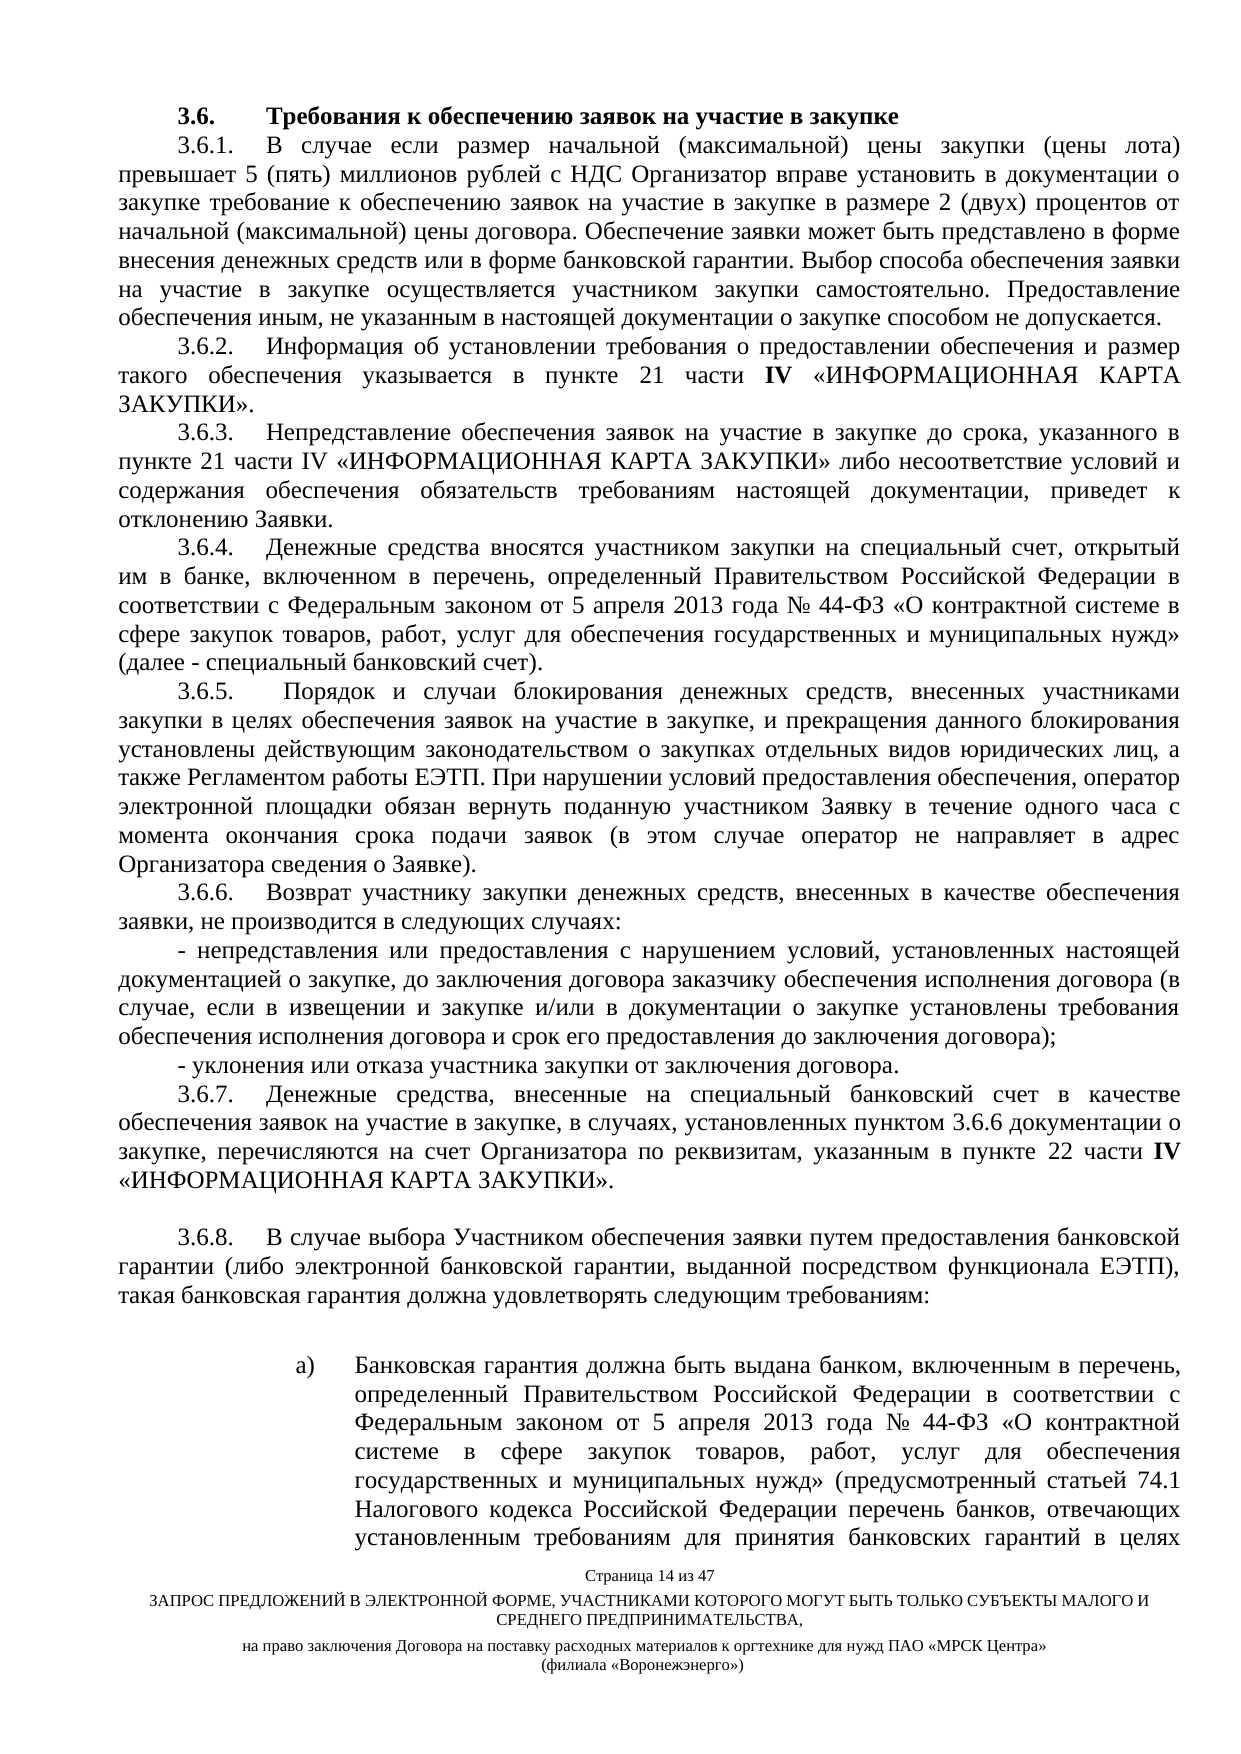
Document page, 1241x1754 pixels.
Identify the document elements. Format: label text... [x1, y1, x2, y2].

subtitle Порядок и случаи блокирования денежных средств, внесенных участниками закупки в целях обеспечения заявок на участие в закупке, и прекращения данного блокирования установлены действующим законодательством о закупках отдельных видов юридических лиц, а также Регламентом работы ЕЭТП. При нарушении условий предоставления обеспечения, оператор электронной площадки обязан вернуть поданную участником Заявку в течение одного часа с момента окончания срока подачи заявок (в этом случае оператор не направляет в адрес Организатора сведения о Заявке). [118, 676, 1181, 877]
subtitle Непредставление обеспечения заявок на участие в закупке до срока, указанного в пункте 21 части IV «ИНФОРМАЦИОННАЯ КАРТА ЗАКУПКИ» либо несоответствие условий и содержания обеспечения обязательств требованиям настоящей документации, приведет к отклонению Заявки. [118, 417, 1181, 532]
subtitle Информация об установлении требования о предоставлении обеспечения и размер такого обеспечения указывается в пункте 21 части IV «ИНФОРМАЦИОННАЯ КАРТА ЗАКУПКИ». [118, 331, 1181, 417]
text - непредставления или предоставления с нарушением условий, установленных настоящей документацией о закупке, до заключения договора заказчику обеспечения исполнения договора (в случае, если в извещении и закупке и/или в документации о закупке установлены требования обеспечения исполнения договора и срок его предоставления до заключения договора); [118, 935, 1181, 1050]
subtitle Денежные средства вносятся участником закупки на специальный счет, открытый им в банке, включенном в перечень, определенный Правительством Российской Федерации в соответствии с Федеральным законом от 5 апреля 2013 года № 44-ФЗ «О контрактной системе в сфере закупок товаров, работ, услуг для обеспечения государственных и муниципальных нужд» (далее - специальный банковский счет). [118, 532, 1181, 676]
subtitle В случае если размер начальной (максимальной) цены закупки (цены лота) превышает 5 (пять) миллионов рублей с НДС Организатор вправе установить в документации о закупке требование к обеспечению заявок на участие в закупке в размере 2 (двух) процентов от начальной (максимальной) цены договора. Обеспечение заявки может быть представлено в форме внесения денежных средств или в форме банковской гарантии. Выбор способа обеспечения заявки на участие в закупке осуществляется участником закупки самостоятельно. Предоставление обеспечения иным, не указанным в настоящей документации о закупке способом не допускается. [118, 130, 1181, 331]
subtitle Требования к обеспечению заявок на участие в закупке [118, 101, 1181, 130]
subtitle Возврат участнику закупки денежных средств, внесенных в качестве обеспечения заявки, не производится в следующих случаях: [118, 877, 1181, 935]
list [295, 1350, 1181, 1551]
subtitle В случае выбора Участником обеспечения заявки путем предоставления банковской гарантии (либо электронной банковской гарантии, выданной посредством функционала ЕЭТП), такая банковская гарантия должна удовлетворять следующим требованиям: [118, 1222, 1181, 1309]
text - уклонения или отказа участника закупки от заключения договора. [118, 1050, 1181, 1079]
subtitle Денежные средства, внесенные на специальный банковский счет в качестве обеспечения заявок на участие в закупке, в случаях, установленных пунктом 3.6.6 документации о закупке, перечисляются на счет Организатора по реквизитам, указанным в пункте 22 части IV «ИНФОРМАЦИОННАЯ КАРТА ЗАКУПКИ». [118, 1079, 1181, 1194]
